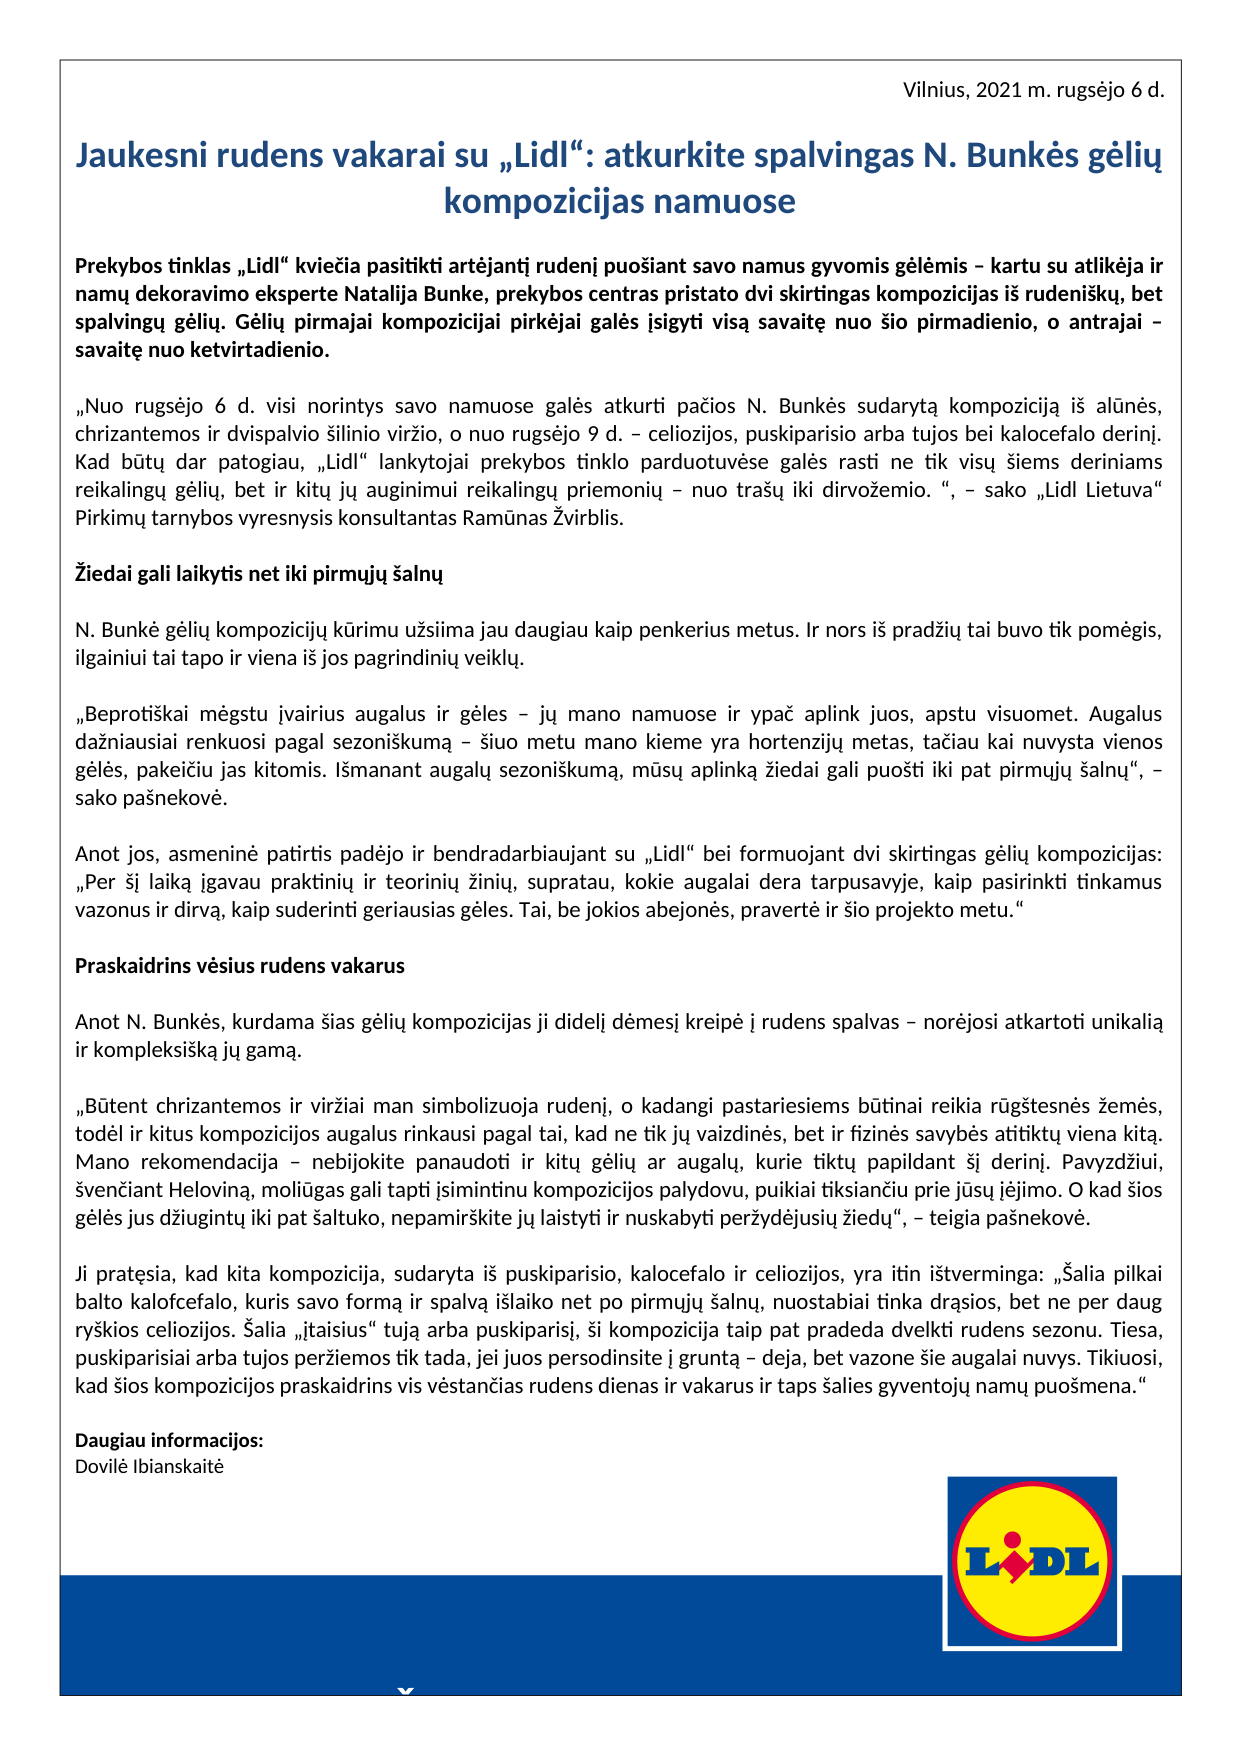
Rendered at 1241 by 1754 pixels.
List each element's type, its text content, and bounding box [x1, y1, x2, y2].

text „Nuo rugsėjo 6 d. visi norintys savo namuose galės atkurti pačios N. Bunkės sudarytą kompoziciją iš alūnės, chrizantemos ir dvispalvio šilinio viržio, o nuo rugsėjo 9 d. – celiozijos, puskiparisio arba tujos bei kalocefalo derinį. Kad būtų dar patogiau, „Lidl“ lankytojai prekybos tinklo parduotuvėse galės rasti ne tik visų šiems deriniams reikalingų gėlių, bet ir kitų jų auginimui reikalingų priemonių – nuo trašų iki dirvožemio. “, – sako „Lidl Lietuva“ Pirkimų tarnybos vyresnysis konsultantas Ramūnas Žvirblis. [75, 391, 1165, 531]
text Anot N. Bunkės, kurdama šias gėlių kompozicijas ji didelį dėmesį kreipė į rudens spalvas – norėjosi atkartoti unikalią ir kompleksišką jų gamą. [75, 1007, 1165, 1063]
text Daugiau informacijos: Dovilė Ibianskaitė [75, 1428, 1165, 1478]
text N. Bunkė gėlių kompozicijų kūrimu užsiima jau daugiau kaip penkerius metus. Ir nors iš pradžių tai buvo tik pomėgis, ilgainiui tai tapo ir viena iš jos pagrindinių veiklų. [75, 615, 1165, 671]
text Vilnius, 2021 m. rugsėjo 6 d. [75, 75, 1165, 103]
text Žiedai gali laikytis net iki pirmųjų šalnų [75, 559, 1165, 587]
picture [0, 0, 1241, 1754]
text „Beprotiškai mėgstu įvairius augalus ir gėles – jų mano namuose ir ypač aplink juos, apstu visuomet. Augalus dažniausiai renkuosi pagal sezoniškumą – šiuo metu mano kieme yra hortenzijų metas, tačiau kai nuvysta vienos gėlės, pakeičiu jas kitomis. Išmanant augalų sezoniškumą, mūsų aplinką žiedai gali puošti iki pat pirmųjų šalnų“, – sako pašnekovė. [75, 699, 1165, 811]
text Ji pratęsia, kad kita kompozicija, sudaryta iš puskiparisio, kalocefalo ir celiozijos, yra itin ištverminga: „Šalia pilkai balto kalofcefalo, kuris savo formą ir spalvą išlaiko net po pirmųjų šalnų, nuostabiai tinka drąsios, bet ne per daug ryškios celiozijos. Šalia „įtaisius“ tują arba puskiparisį, ši kompozicija taip pat pradeda dvelkti rudens sezonu. Tiesa, puskiparisiai arba tujos peržiemos tik tada, jei juos persodinsite į gruntą – deja, bet vazone šie augalai nuvys. Tikiuosi, kad šios kompozicijos praskaidrins vis vėstančias rudens dienas ir vakarus ir taps šalies gyventojų namų puošmena.“ [75, 1259, 1165, 1399]
text Anot jos, asmeninė patirtis padėjo ir bendradarbiaujant su „Lidl“ bei formuojant dvi skirtingas gėlių kompozicijas: „Per šį laiką įgavau praktinių ir teorinių žinių, supratau, kokie augalai dera tarpusavyje, kaip pasirinkti tinkamus vazonus ir dirvą, kaip suderinti geriausias gėles. Tai, be jokios abejonės, pravertė ir šio projekto metu.“ [75, 839, 1165, 923]
text „Būtent chrizantemos ir viržiai man simbolizuoja rudenį, o kadangi pastariesiems būtinai reikia rūgštesnės žemės, todėl ir kitus kompozicijos augalus rinkausi pagal tai, kad ne tik jų vaizdinės, bet ir fizinės savybės atitiktų viena kitą. Mano rekomendacija – nebijokite panaudoti ir kitų gėlių ar augalų, kurie tiktų papildant šį derinį. Pavyzdžiui, švenčiant Heloviną, moliūgas gali tapti įsimintinu kompozicijos palydovu, puikiai tiksiančiu prie jūsų įėjimo. O kad šios gėlės jus džiugintų iki pat šaltuko, nepamirškite jų laistyti ir nuskabyti peržydėjusių žiedų“, – teigia pašnekovė. [75, 1091, 1165, 1231]
text Prekybos tinklas „Lidl“ kviečia pasitikti artėjantį rudenį puošiant savo namus gyvomis gėlėmis – kartu su atlikėja ir namų dekoravimo eksperte Natalija Bunke, prekybos centras pristato dvi skirtingas kompozicijas iš rudeniškų, bet spalvingų gėlių. Gėlių pirmajai kompozicijai pirkėjai galės įsigyti visą savaitę nuo šio pirmadienio, o antrajai – savaitę nuo ketvirtadienio. [75, 251, 1165, 363]
text Jaukesni rudens vakarai su „Lidl“: atkurkite spalvingas N. Bunkės gėlių kompozicijas namuose [75, 131, 1165, 223]
text Praskaidrins vėsius rudens vakarus [75, 951, 1165, 979]
